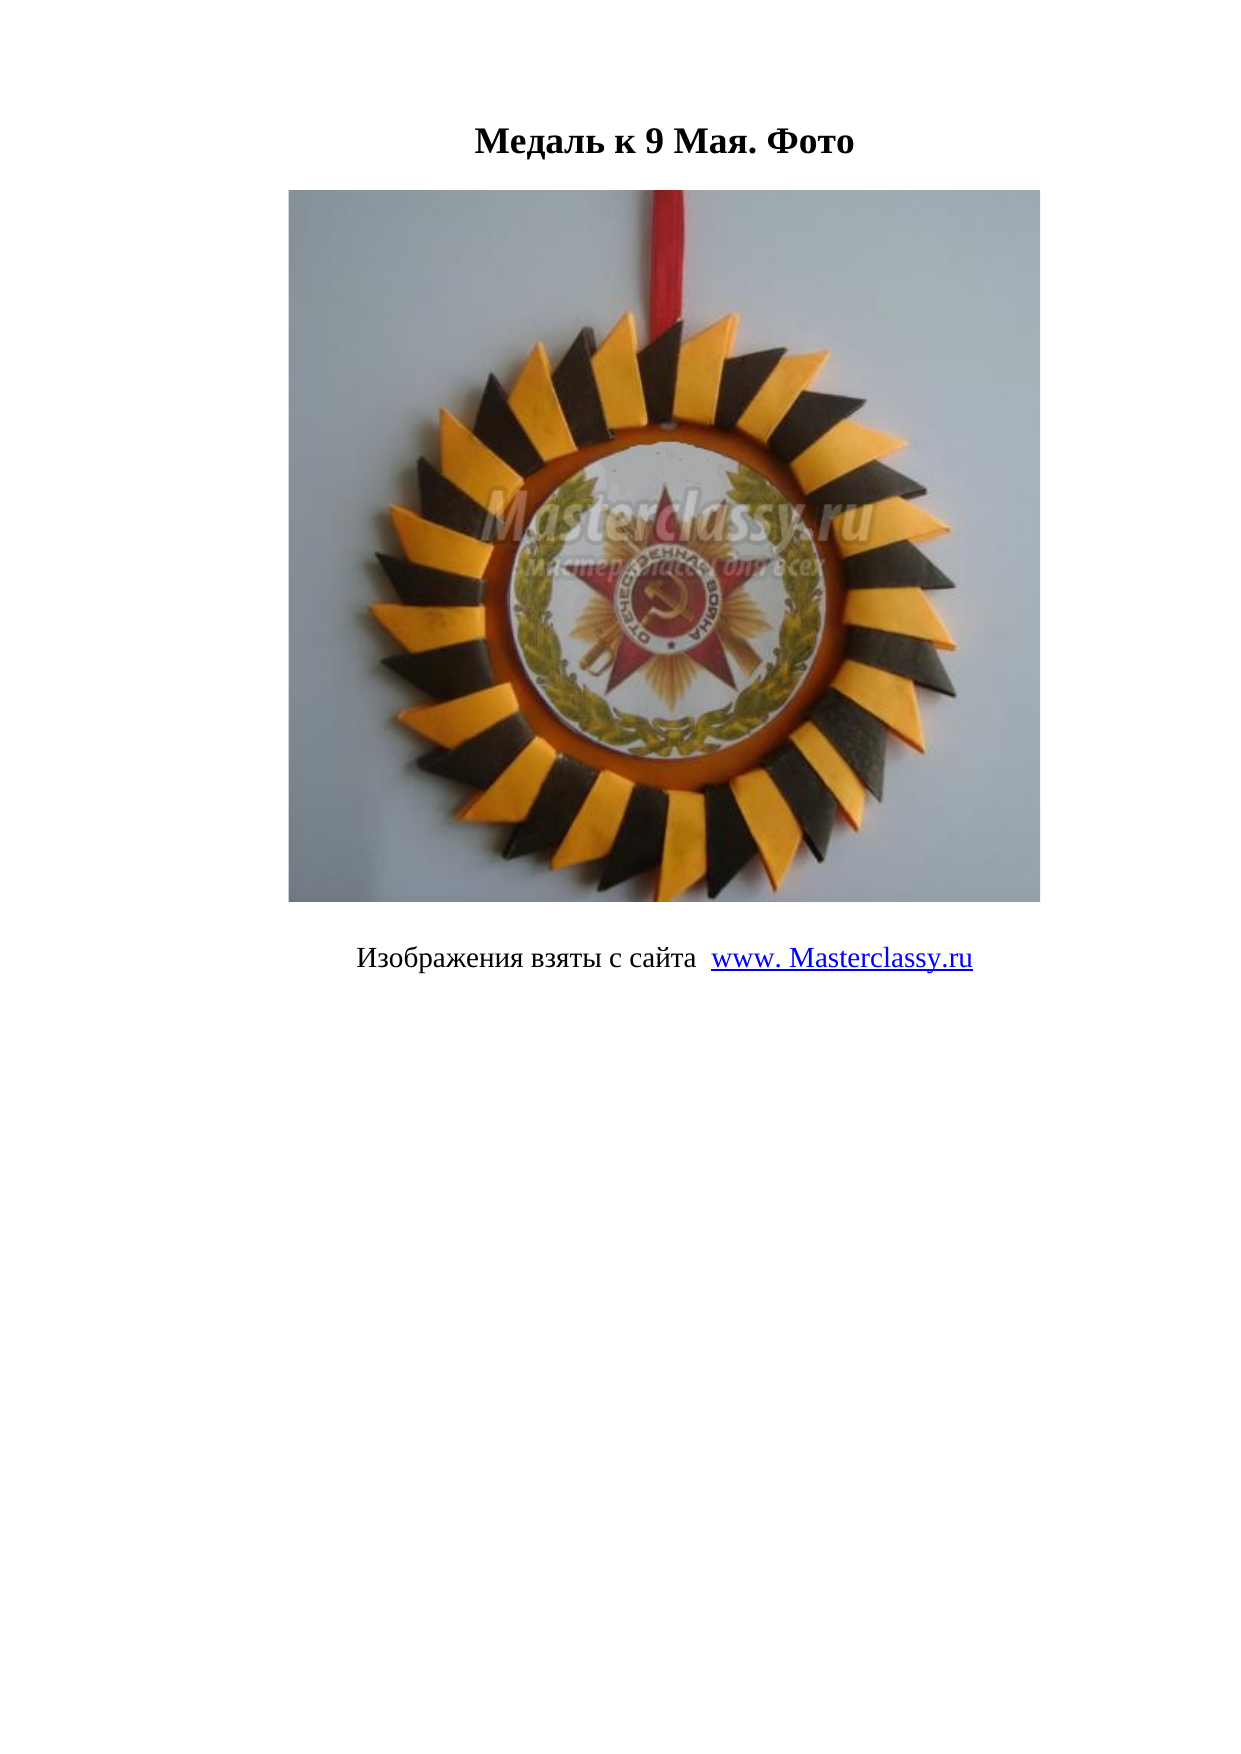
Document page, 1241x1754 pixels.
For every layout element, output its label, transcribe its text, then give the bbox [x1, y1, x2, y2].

text Изображения взяты с сайта www. Masterclassy.ru [177, 940, 1152, 974]
subtitle Медаль к 9 Мая. Фото [177, 118, 1152, 161]
picture [288, 190, 1041, 902]
